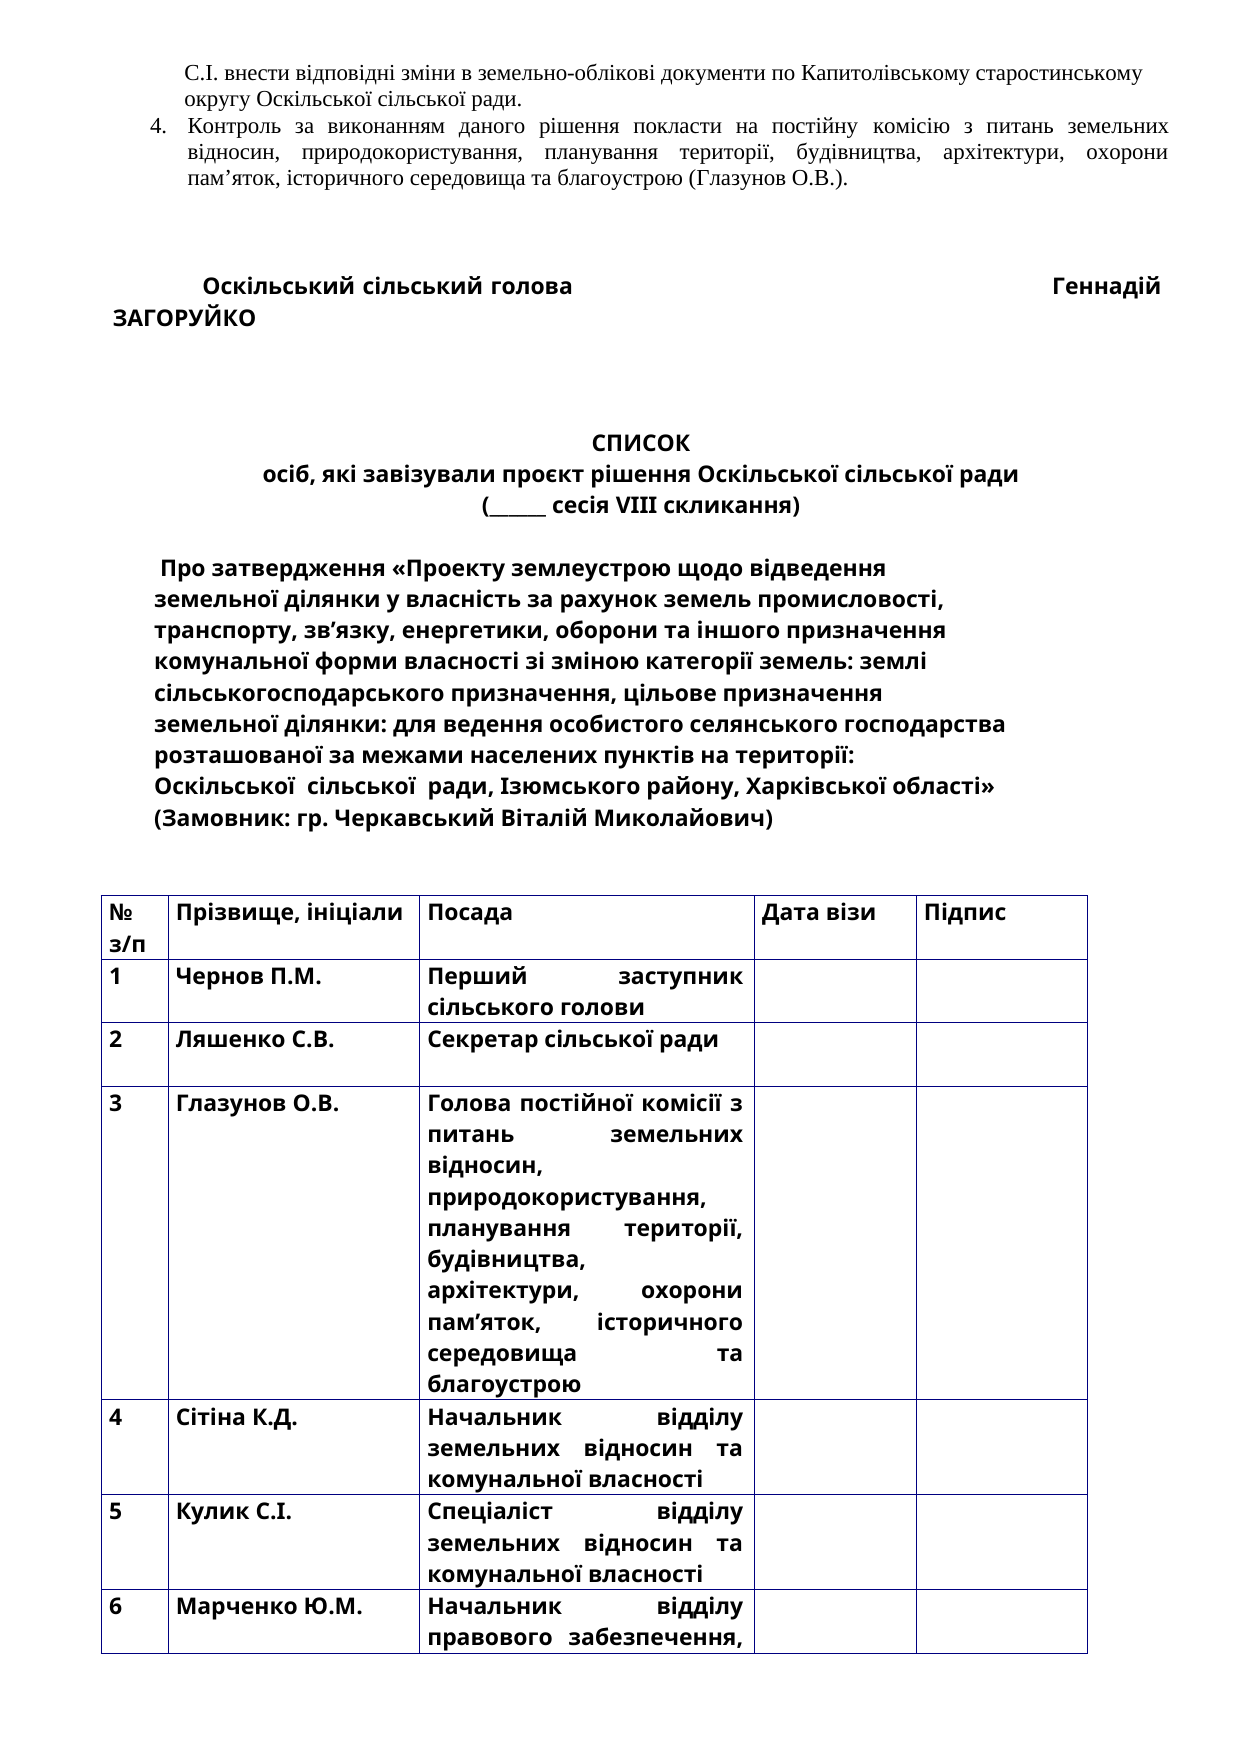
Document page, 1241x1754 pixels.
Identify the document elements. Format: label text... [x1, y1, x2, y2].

table_cell [755, 1400, 916, 1494]
table_cell 5 [102, 1495, 168, 1589]
table_cell Секретар сільської ради [420, 1023, 754, 1086]
text земельної ділянки у власність за рахунок земель промисловості, [112, 583, 1169, 614]
table_cell Начальник відділу земельних відносин та комунальної власності [420, 1400, 754, 1494]
text сільськогосподарського призначення, цільове призначення [112, 676, 1169, 708]
table_cell 4 [102, 1400, 168, 1494]
table_cell Чернов П.М. [169, 960, 419, 1022]
table_cell [755, 960, 916, 1022]
table_cell Ляшенко С.В. [169, 1023, 419, 1086]
text С.І. внести відповідні зміни в земельно-облікові документи по Капитолівському старостинському [150, 59, 1169, 85]
table_cell [917, 1023, 1087, 1086]
text транспорту, зв’язку, енергетики, оборони та іншого призначення [112, 614, 1169, 645]
table_cell 6 [102, 1590, 168, 1652]
table_cell 2 [102, 1023, 168, 1086]
table_cell [755, 1023, 916, 1086]
table_cell [755, 1087, 916, 1399]
table_cell [755, 1590, 916, 1652]
table_cell [755, 1495, 916, 1589]
table_cell Спеціаліст відділу земельних відносин та комунальної власності [420, 1495, 754, 1589]
table_cell Марченко Ю.М. [169, 1590, 419, 1652]
table_cell [917, 1400, 1087, 1494]
text Оскільський сільський голова Геннадій ЗАГОРУЙКО [112, 270, 1169, 333]
table_cell [917, 1495, 1087, 1589]
text СПИСОК [112, 426, 1169, 458]
table_cell Голова постійної комісії з питань земельних відносин, природокористування, планування території, будівництва, архітектури, охорони пам’яток, історичного середовища та благоустрою [420, 1087, 754, 1399]
table_header № з/п [102, 896, 168, 959]
table_cell [917, 960, 1087, 1022]
table_header Посада [420, 896, 754, 959]
table_cell 3 [102, 1087, 168, 1399]
text розташованої за межами населених пунктів на території: [112, 739, 1169, 770]
list Контроль за виконанням даного рішення покласти на постійну комісію з питань земельних відносин, природокористування, планування території, будівництва, архітектури, охорони пам’яток, історичного середовища та благоустрою (Глазунов О.В.). [150, 112, 1169, 191]
table_header Дата візи [755, 896, 916, 959]
table_cell Глазунов О.В. [169, 1087, 419, 1399]
text округу Оскільської сільської ради. [150, 85, 1169, 112]
table_header Підпис [917, 896, 1087, 959]
table_cell [917, 1590, 1087, 1652]
text осіб, які завізували проєкт рішення Оскільської сільської ради [112, 458, 1169, 489]
table_cell Кулик С.І. [169, 1495, 419, 1589]
table_cell 1 [102, 960, 168, 1022]
table_cell Перший заступник сільського голови [420, 960, 754, 1022]
text земельної ділянки: для ведення особистого селянського господарства [112, 708, 1169, 739]
table_cell Сітіна К.Д. [169, 1400, 419, 1494]
text Про затвердження «Проекту землеустрою щодо відведення [112, 551, 1169, 583]
text (______ сесія VІІІ скликання) [112, 489, 1169, 520]
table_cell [420, 1590, 754, 1652]
table_cell [917, 1087, 1087, 1399]
text (Замовник: гр. Черкавський Віталій Миколайович) [112, 801, 1169, 833]
text комунальної форми власності зі зміною категорії земель: землі [112, 645, 1169, 676]
table_header Прізвище, ініціали [169, 896, 419, 959]
text Оскільської сільської ради, Ізюмського району, Харківської області» [112, 770, 1169, 801]
